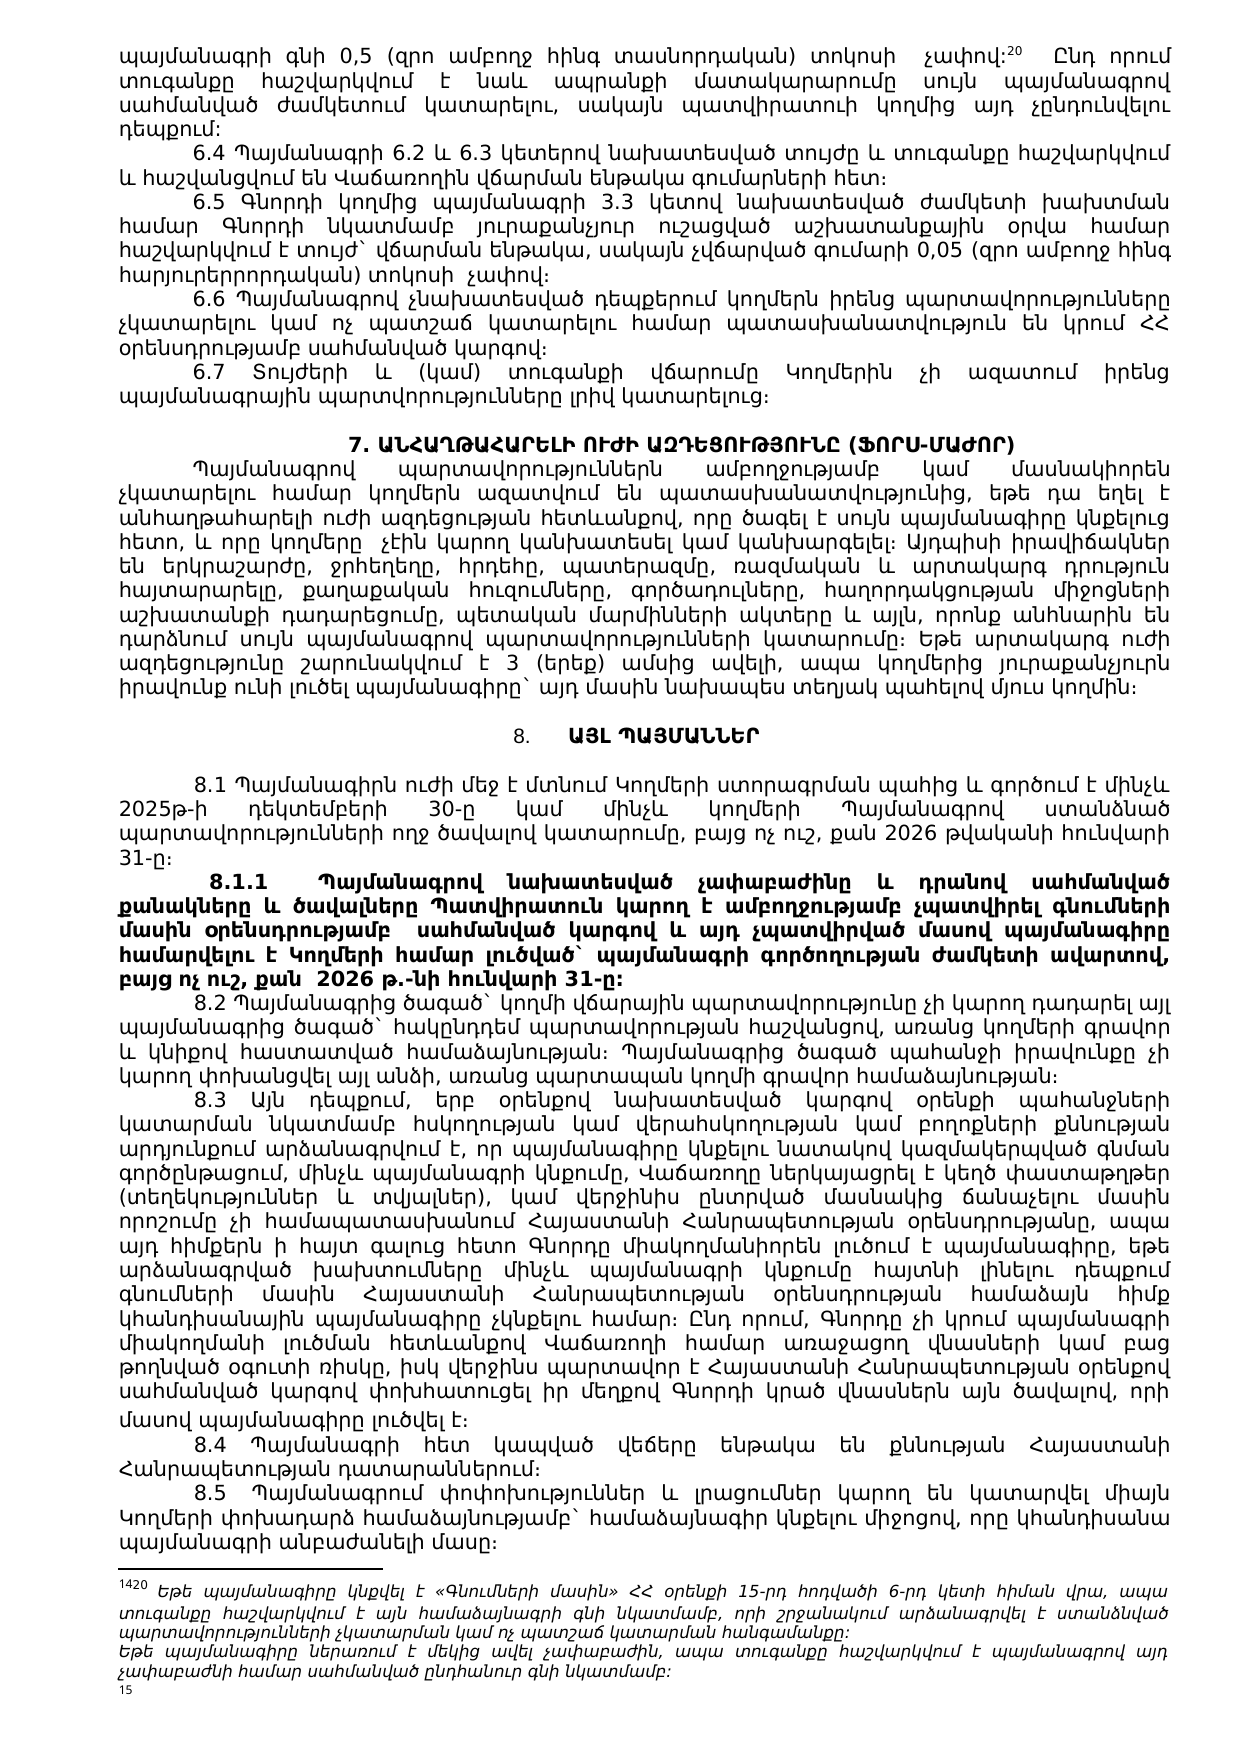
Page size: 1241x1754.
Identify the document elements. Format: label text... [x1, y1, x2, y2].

text 7. ԱՆՀԱՂԹԱՀԱՐԵԼԻ ՈՒԺԻ ԱԶԴԵՑՈՒԹՅՈՒՆԸ (ՖՈՐՍ-ՄԱԺՈՐ) [118, 433, 1171, 457]
text 8.4 Պայմանագրի հետ կապված վեճերը ենթակա են քննության Հայաստանի Հանրապետության դատարաններում։ [118, 1433, 1171, 1481]
text 6.4 Պայմանագրի 6.2 և 6.3 կետերով նախատեսված տույժը և տուգանքը հաշվարկվում և հաշվանցվում են Վաճառողին վճարման ենթակա գումարների հետ։ [118, 141, 1171, 190]
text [118, 44, 1171, 141]
text 8.2 Պայմանագրից ծագած` կողմի վճարային պարտավորությունը չի կարող դադարել այլ պայմանագրից ծագած` հակընդդեմ պարտավորության հաշվանցով, առանց կողմերի գրավոր և կնիքով հաստատված համաձայնության։ Պայմանագրից ծագած պահանջի իրավունքը չի կարող փոխանցվել այլ անձի, առանց պարտապան կողմի գրավոր համաձայնության։ [118, 991, 1171, 1088]
text 8.3 Այն դեպքում, երբ օրենքով նախատեսված կարգով օրենքի պահանջների կատարման նկատմամբ հսկողության կամ վերահսկողության կամ բողոքների քննության արդյունքում արձանագրվում է, որ պայմանագիրը կնքելու նատակով կազմակերպված գնման գործընթացում, մինչև պայմանագրի կնքումը, Վաճառողը ներկայացրել է կեղծ փաստաթղթեր (տեղեկություններ և տվյալներ), կամ վերջինիս ընտրված մասնակից ճանաչելու մասին որոշումը չի համապատասխանում Հայաստանի Հանրապետության օրենսդրությանը, ապա այդ հիմքերն ի հայտ գալուց հետո Գնորդը միակողմանիորեն լուծում է պայմանագիրը, եթե արձանագրված խախտումները մինչև պայմանագրի կնքումը հայտնի լինելու դեպքում գնումների մասին Հայաստանի Հանրապետության օրենսդրության համաձայն հիմք կհանդիսանային պայմանագիրը չկնքելու համար։ Ընդ որում, Գնորդը չի կրում պայմանագրի միակողմանի լուծման հետևանքով Վաճառողի համար առաջացող վնասների կամ բաց թողնված օգուտի ռիսկը, իսկ վերջինս պարտավոր է Հայաստանի Հանրապետության օրենքով սահմանված կարգով փոխհատուցել իր մեղքով Գնորդի կրած վնասներն այն ծավալով, որի մասով պայմանագիրը լուծվել է։ [118, 1088, 1171, 1433]
text 8.5 Պայմանագրում փոփոխություններ և լրացումներ կարող են կատարվել միայն Կողմերի փոխադարձ համաձայնությամբ` համաձայնագիր կնքելու միջոցով, որը կհանդիսանա պայմանագրի անբաժանելի մասը։ [118, 1481, 1171, 1554]
list ԱՅԼ ՊԱՅՄԱՆՆԵՐ [118, 724, 1171, 748]
text 8.1 Պայմանագիրն ուժի մեջ է մտնում Կողմերի ստորագրման պահից և գործում է մինչև 2025թ-ի դեկտեմբերի 30-ը կամ մինչև կողմերի Պայմանագրով ստանձնած պարտավորությունների ողջ ծավալով կատարումը, բայց ոչ ուշ, քան 2026 թվականի հունվարի 31-ը։ [118, 773, 1171, 870]
text 8.1.1 Պայմանագրով նախատեսված չափաբաժինը և դրանով սահմանված քանակները և ծավալները Պատվիրատուն կարող է ամբողջությամբ չպատվիրել գնումների մասին օրենսդրությամբ սահմանված կարգով և այդ չպատվիրված մասով պայմանագիրը համարվելու է Կողմերի համար լուծված` պայմանագրի գործողության ժամկետի ավարտով, բայց ոչ ուշ, քան 2026 թ.-նի հունվարի 31-ը: [118, 870, 1171, 991]
text Պայմանագրով պարտավորություններն ամբողջությամբ կամ մասնակիորեն չկատարելու համար կողմերն ազատվում են պատասխանատվությունից, եթե դա եղել է անհաղթահարելի ուժի ազդեցության հետևանքով, որը ծագել է սույն պայմանագիրը կնքելուց հետո, և որը կողմերը չէին կարող կանխատեսել կամ կանխարգելել։ Այդպիսի իրավիճակներ են երկրաշարժը, ջրհեղեղը, հրդեհը, պատերազմը, ռազմական և արտակարգ դրություն հայտարարելը, քաղաքական հուզումները, գործադուլները, հաղորդակցության միջոցների աշխատանքի դադարեցումը, պետական մարմինների ակտերը և այլն, որոնք անհնարին են դարձնում սույն պայմանագրով պարտավորությունների կատարումը։ Եթե արտակարգ ուժի ազդեցությունը շարունակվում է 3 (երեք) ամսից ավելի, ապա կողմերից յուրաքանչյուրն իրավունք ունի լուծել պայմանագիրը` այդ մասին նախապես տեղյակ պահելով մյուս կողմին։ [118, 457, 1171, 700]
text 6.6 Պայմանագրով չնախատեսված դեպքերում կողմերն իրենց պարտավորությունները չկատարելու կամ ոչ պատշաճ կատարելու համար պատասխանատվություն են կրում ՀՀ օրենսդրությամբ սահմանված կարգով։ [118, 287, 1171, 360]
text 6.7 Տույժերի և (կամ) տուգանքի վճարումը Կողմերին չի ազատում իրենց պայմանագրային պարտվորությունները լրիվ կատարելուց։ [118, 360, 1171, 408]
text 6.5 Գնորդի կողմից պայմանագրի 3.3 կետով նախատեսված ժամկետի խախտման համար Գնորդի նկատմամբ յուրաքանչյուր ուշացված աշխատանքային օրվա համար հաշվարկվում է տույժ` վճարման ենթակա, սակայն չվճարված գումարի 0,05 (զրո ամբողջ հինգ հարյուրերրորդական) տոկոսի չափով։ [118, 190, 1171, 287]
